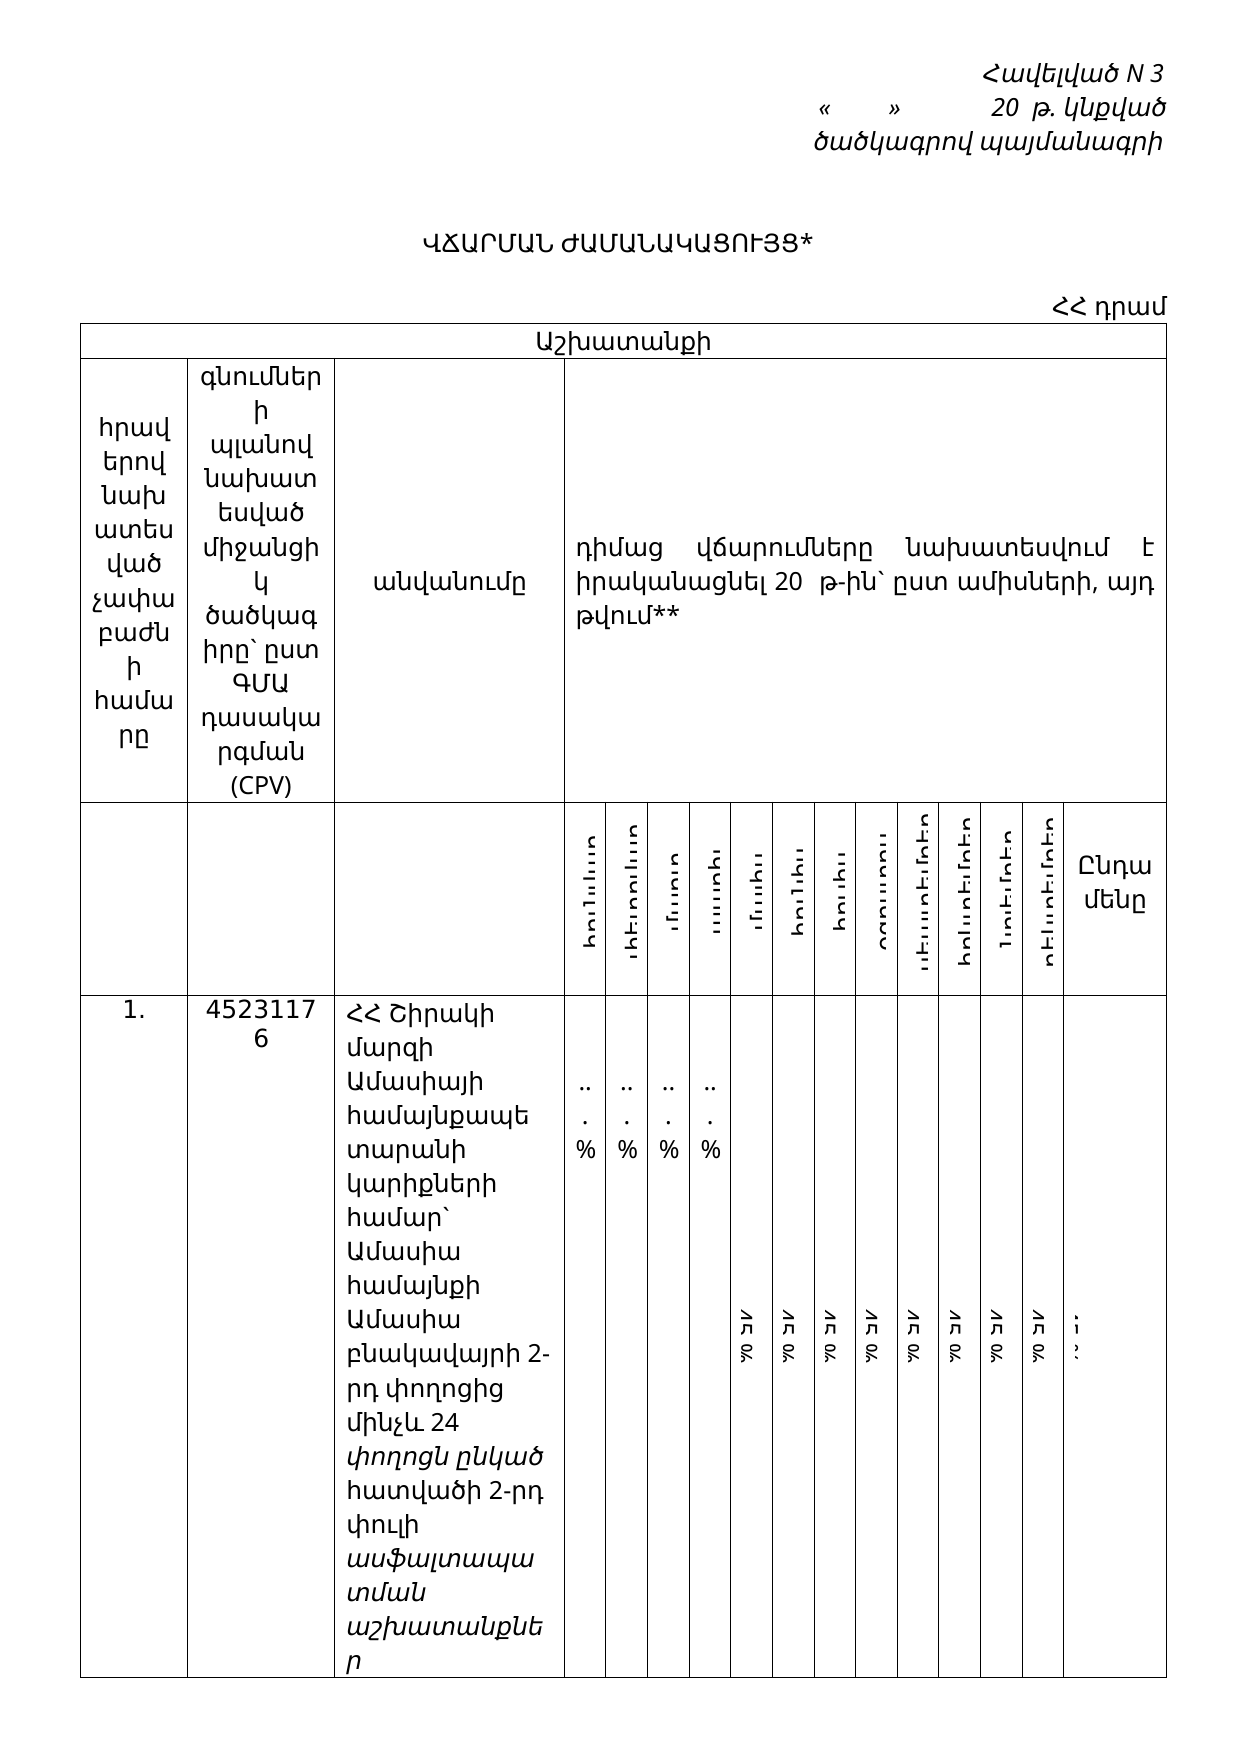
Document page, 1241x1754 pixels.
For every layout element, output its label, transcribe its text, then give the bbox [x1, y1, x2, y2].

table_cell ... % [606, 996, 647, 1677]
table_cell ... % [648, 996, 689, 1677]
table_cell 45 % [731, 996, 772, 1677]
table_cell 45 % [981, 996, 1022, 1677]
table_cell սեպտեմբեր [898, 803, 938, 994]
table_cell ... % [565, 996, 605, 1677]
table_cell [81, 803, 187, 994]
table_cell ... % [690, 996, 730, 1677]
text ՀՀ դրամ [69, 260, 1167, 323]
table_cell 45 % [815, 996, 855, 1677]
table_cell հուլիս [815, 803, 855, 994]
table_cell հունվար [565, 803, 605, 994]
table_cell 45 % [1023, 996, 1063, 1677]
text Հավելված N 3 [69, 56, 1167, 89]
text « » 20 թ. կնքված [69, 89, 1167, 124]
table_cell [335, 803, 564, 994]
table_cell հրավերով նախատեսված չափաբաժնի համարը [81, 359, 187, 802]
table_cell դիմաց վճարումները նախատեսվում է իրականացնել 20 թ-ին` ըստ ամիսների, այդ թվում** [565, 359, 1166, 802]
table_cell 1. [81, 996, 187, 1677]
table_cell անվանումը [335, 359, 564, 802]
text ծածկագրով պայմանագրի [69, 124, 1167, 158]
table_cell նոյեմբեր [981, 803, 1022, 994]
table_cell ՀՀ Շիրակի մարզի Ամասիայի համայնքապետարանի կարիքների համար` Ամասիա համայնքի Ամասիա բնակավայրի 2-րդ փողոցից մինչև 24 փողոցն ընկած հատվածի 2-րդ փուլի ասֆալտապատման աշխատանքներ [335, 996, 564, 1677]
table_cell ապրիլ [690, 803, 730, 994]
table_cell Ընդամենը [1064, 803, 1166, 994]
table_cell 45 % [939, 996, 980, 1677]
table_cell [188, 803, 334, 994]
table_cell 45 % [856, 996, 897, 1677]
table_header Աշխատանքի [81, 324, 1166, 358]
table_cell գնումների պլանով նախատեսված միջանցիկ ծածկագիրը` ըստ ԳՄԱ դասակարգման (CPV) [188, 359, 334, 802]
table_cell հոկտեմբեր [939, 803, 980, 994]
table_cell օգոստոս [856, 803, 897, 994]
table_cell փետրվար [606, 803, 647, 994]
table_cell մայիս [731, 803, 772, 994]
table_cell հունիս [773, 803, 814, 994]
table_cell 45231176 [188, 996, 334, 1677]
text ՎՃԱՐՄԱՆ ԺԱՄԱՆԱԿԱՑՈՒՅՑ* [69, 226, 1167, 260]
table_cell դեկտեմբեր [1023, 803, 1063, 994]
table_cell 45 % [773, 996, 814, 1677]
table_cell 45 % [898, 996, 938, 1677]
table_cell 45 % [1064, 996, 1166, 1677]
table_cell մարտ [648, 803, 689, 994]
